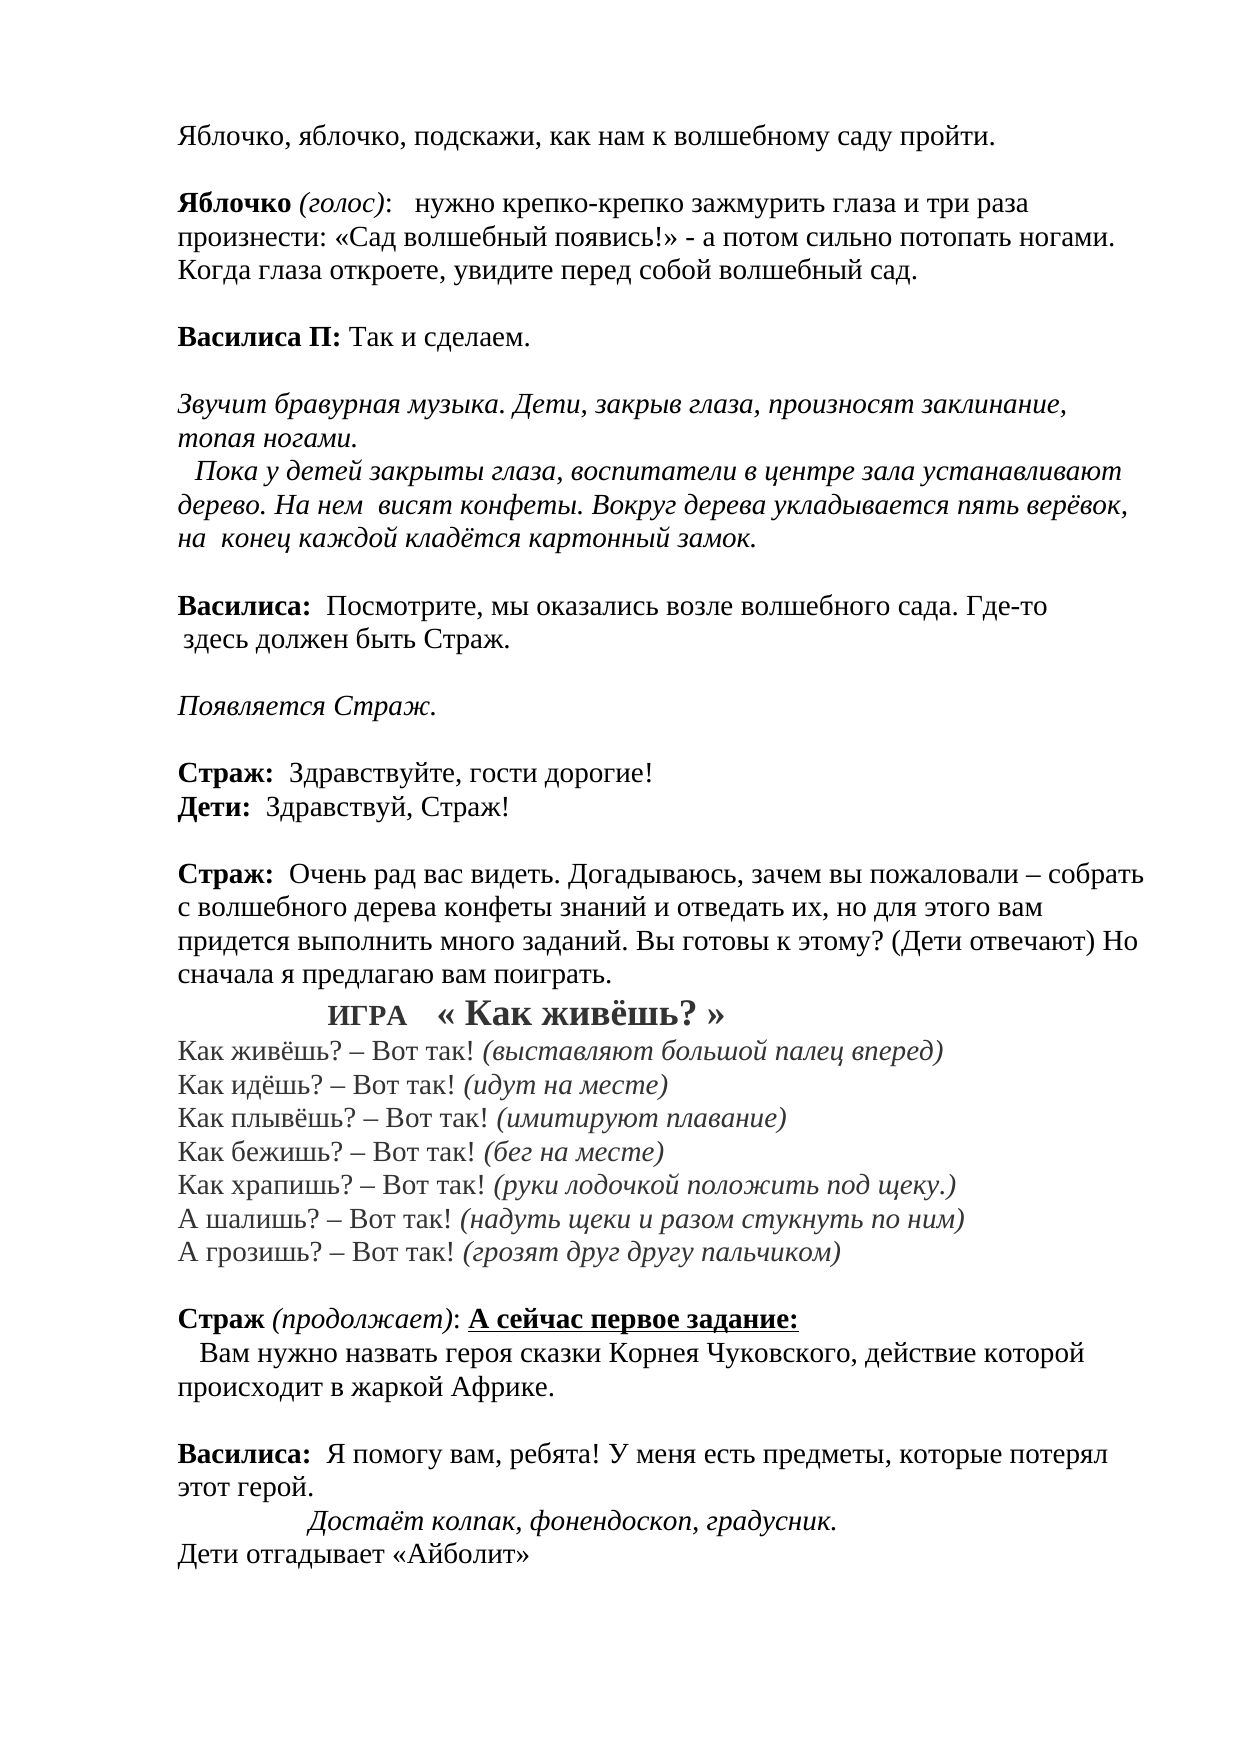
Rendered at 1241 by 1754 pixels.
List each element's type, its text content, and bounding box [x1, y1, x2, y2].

text Пока у детей закрыты глаза, воспитатели в центре зала устанавливают дерево. На нем висят конфеты. Вокруг дерева укладывается пять верёвок, на конец каждой кладётся картонный замок. [177, 453, 1152, 554]
text Страж (продолжает): А сейчас первое задание: [177, 1302, 1152, 1335]
text А грозишь? – Вот так! (грозят друг другу пальчиком) [177, 1234, 1152, 1268]
text Страж: Очень рад вас видеть. Догадываюсь, зачем вы пожаловали – собрать с волшебного дерева конфеты знаний и отведать их, но для этого вам придется выполнить много заданий. Вы готовы к этому? (Дети отвечают) Но сначала я предлагаю вам поиграть. [177, 856, 1152, 990]
text Василиса П: Так и сделаем. [177, 319, 1152, 353]
text Как бежишь? – Вот так! (бег на месте) [177, 1134, 1152, 1167]
text Звучит бравурная музыка. Дети, закрыв глаза, произносят заклинание, топая ногами. [177, 386, 1152, 453]
text Вам нужно назвать героя сказки Корнея Чуковского, действие которой происходит в жаркой Африке. [177, 1335, 1152, 1402]
text Дети: Здравствуй, Страж! [177, 789, 1152, 822]
text здесь должен быть Страж. [177, 621, 1152, 655]
text Как живёшь? – Вот так! (выставляют большой палец вперед) [177, 1033, 1152, 1067]
text А шалишь? – Вот так! (надуть щеки и разом стукнуть по ним) [177, 1201, 1152, 1234]
text Достаёт колпак, фонендоскоп, градусник. [177, 1503, 1152, 1536]
text Появляется Страж. [177, 688, 1152, 722]
text Василиса: Посмотрите, мы оказались возле волшебного сада. Где-то [177, 588, 1152, 621]
text Как идёшь? – Вот так! (идут на месте) [177, 1067, 1152, 1100]
text Яблочко, яблочко, подскажи, как нам к волшебному саду пройти. [177, 118, 1152, 152]
text Как храпишь? – Вот так! (руки лодочкой положить под щеку.) [177, 1167, 1152, 1201]
text Яблочко (голос): нужно крепко-крепко зажмурить глаза и три раза произнести: «Сад волшебный появись!» - а потом сильно потопать ногами. Когда глаза откроете, увидите перед собой волшебный сад. [177, 185, 1152, 286]
text Страж: Здравствуйте, гости дорогие! [177, 755, 1152, 789]
text Василиса: Я помогу вам, ребята! У меня есть предметы, которые потерял этот герой. [177, 1436, 1152, 1503]
text Дети отгадывает «Айболит» [177, 1536, 1152, 1570]
text Как плывёшь? – Вот так! (имитируют плавание) [177, 1100, 1152, 1134]
text ИГРА « Как живёшь? » [177, 990, 1152, 1033]
